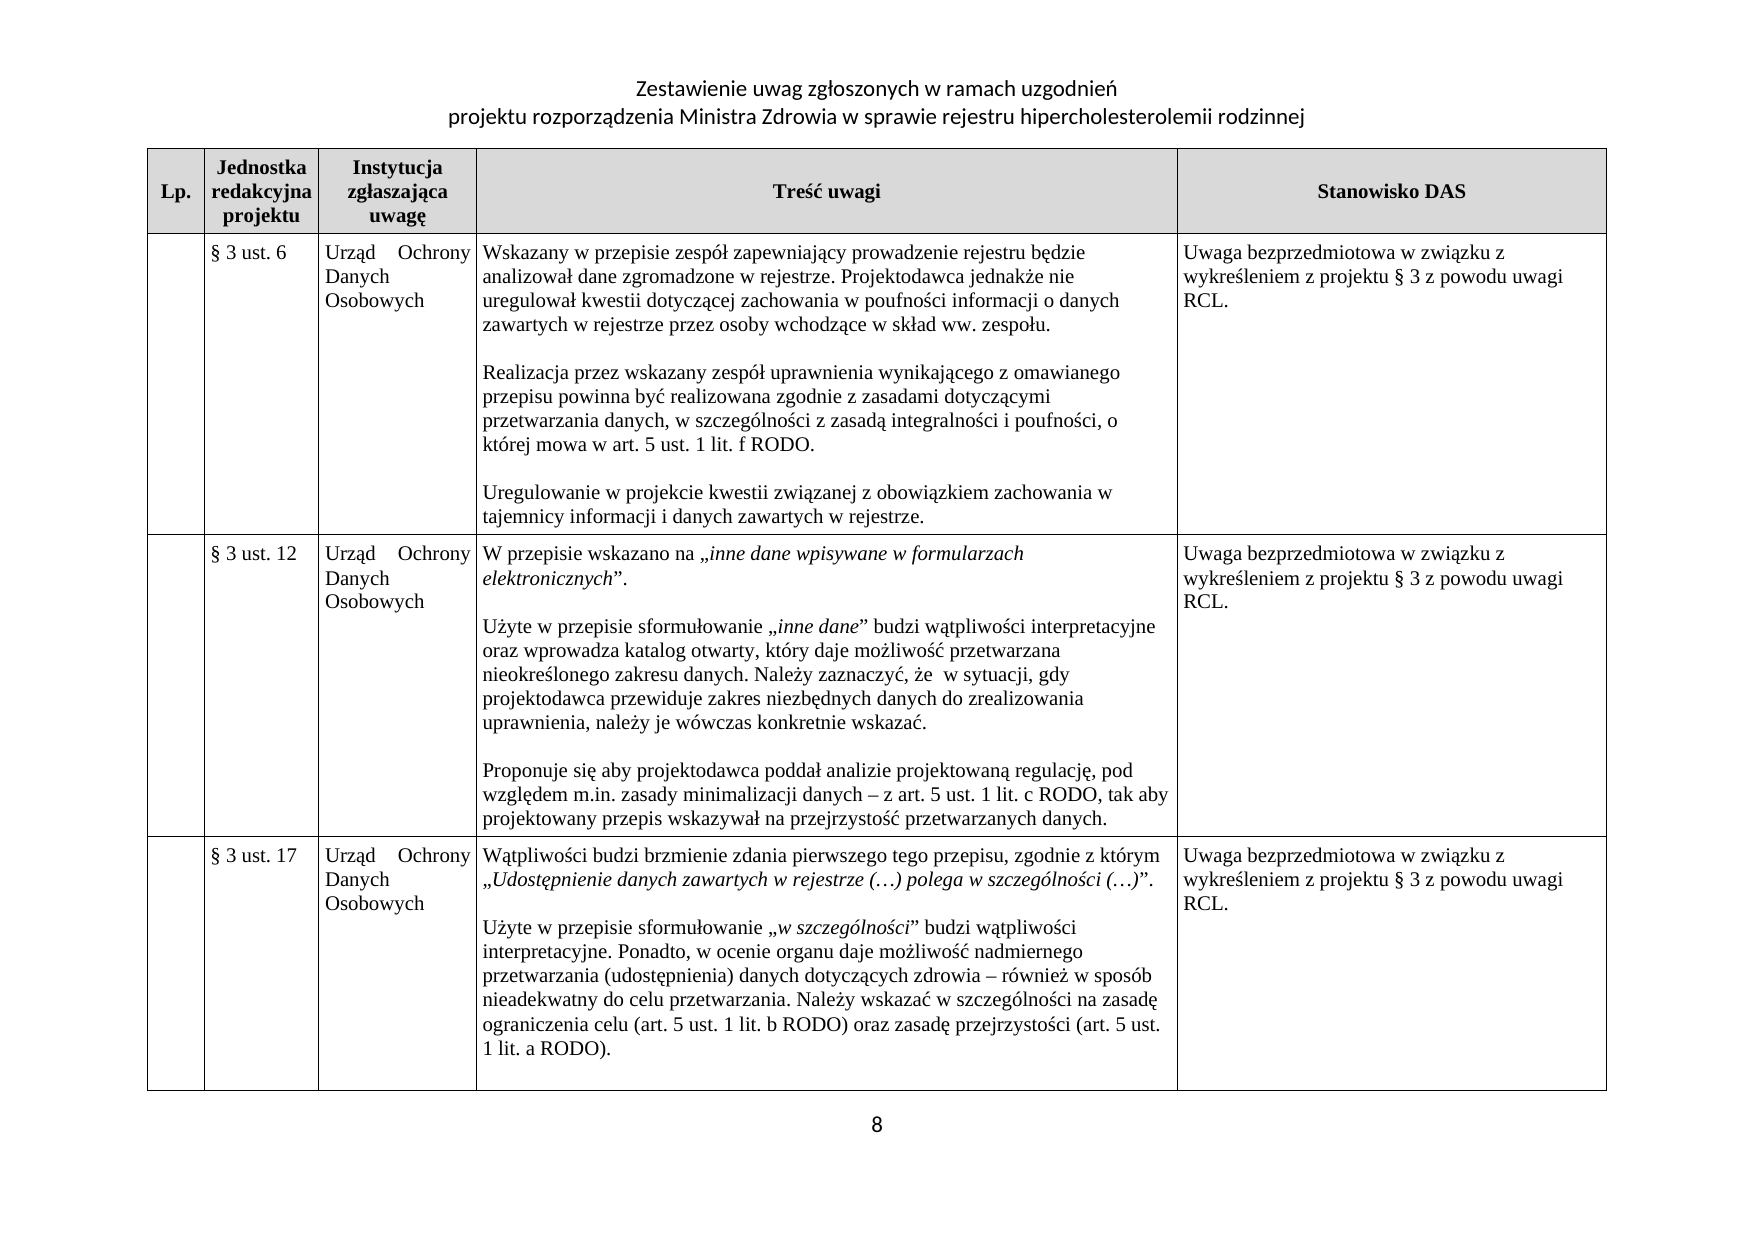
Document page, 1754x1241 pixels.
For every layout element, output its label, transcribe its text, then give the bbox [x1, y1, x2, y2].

table_header Treść uwagi [477, 149, 1177, 233]
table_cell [1178, 234, 1606, 534]
table_cell § 3 ust. 17 [205, 837, 318, 1089]
table_cell [148, 535, 204, 836]
table_cell W przepisie wskazano na „inne dane wpisywane w formularzach elektronicznych”. Użyte w przepisie sformułowanie „inne dane” budzi wątpliwości interpretacyjne oraz wprowadza katalog otwarty, który daje możliwość przetwarzana nieokreślonego zakresu danych. Należy zaznaczyć, że w sytuacji, gdy projektodawca przewiduje zakres niezbędnych danych do zrealizowania uprawnienia, należy je wówczas konkretnie wskazać. Proponuje się aby projektodawca poddał analizie projektowaną regulację, pod względem m.in. zasady minimalizacji danych – z art. 5 ust. 1 lit. c RODO, tak aby projektowany przepis wskazywał na przejrzystość przetwarzanych danych. [477, 535, 1177, 836]
table_cell Uwaga bezprzedmiotowa w związku z wykreśleniem z projektu § 3 z powodu uwagi RCL. [1178, 535, 1606, 836]
table_cell § 3 ust. 6 [205, 234, 318, 534]
table_cell Wskazany w przepisie zespół zapewniający prowadzenie rejestru będzie analizował dane zgromadzone w rejestrze. Projektodawca jednakże nie uregulował kwestii dotyczącej zachowania w poufności informacji o danych zawartych w rejestrze przez osoby wchodzące w skład ww. zespołu. Realizacja przez wskazany zespół uprawnienia wynikającego z omawianego przepisu powinna być realizowana zgodnie z zasadami dotyczącymi przetwarzania danych, w szczególności z zasadą integralności i poufności, o której mowa w art. 5 ust. 1 lit. f RODO. Uregulowanie w projekcie kwestii związanej z obowiązkiem zachowania w tajemnicy informacji i danych zawartych w rejestrze. [477, 234, 1177, 534]
table_cell Urząd Ochrony Danych Osobowych [319, 234, 476, 534]
table_cell Urząd Ochrony Danych Osobowych [319, 535, 476, 836]
table_cell Urząd Ochrony Danych Osobowych [319, 837, 476, 1089]
table_header Stanowisko DAS [1178, 149, 1606, 233]
table_header Lp. [148, 149, 204, 233]
table_cell [148, 234, 204, 534]
table_cell [148, 837, 204, 1089]
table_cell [477, 837, 1177, 1089]
table_header Jednostka redakcyjna projektu [205, 149, 318, 233]
table_header Instytucja zgłaszająca uwagę [319, 149, 476, 233]
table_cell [1178, 837, 1606, 1089]
table_cell § 3 ust. 12 [205, 535, 318, 836]
